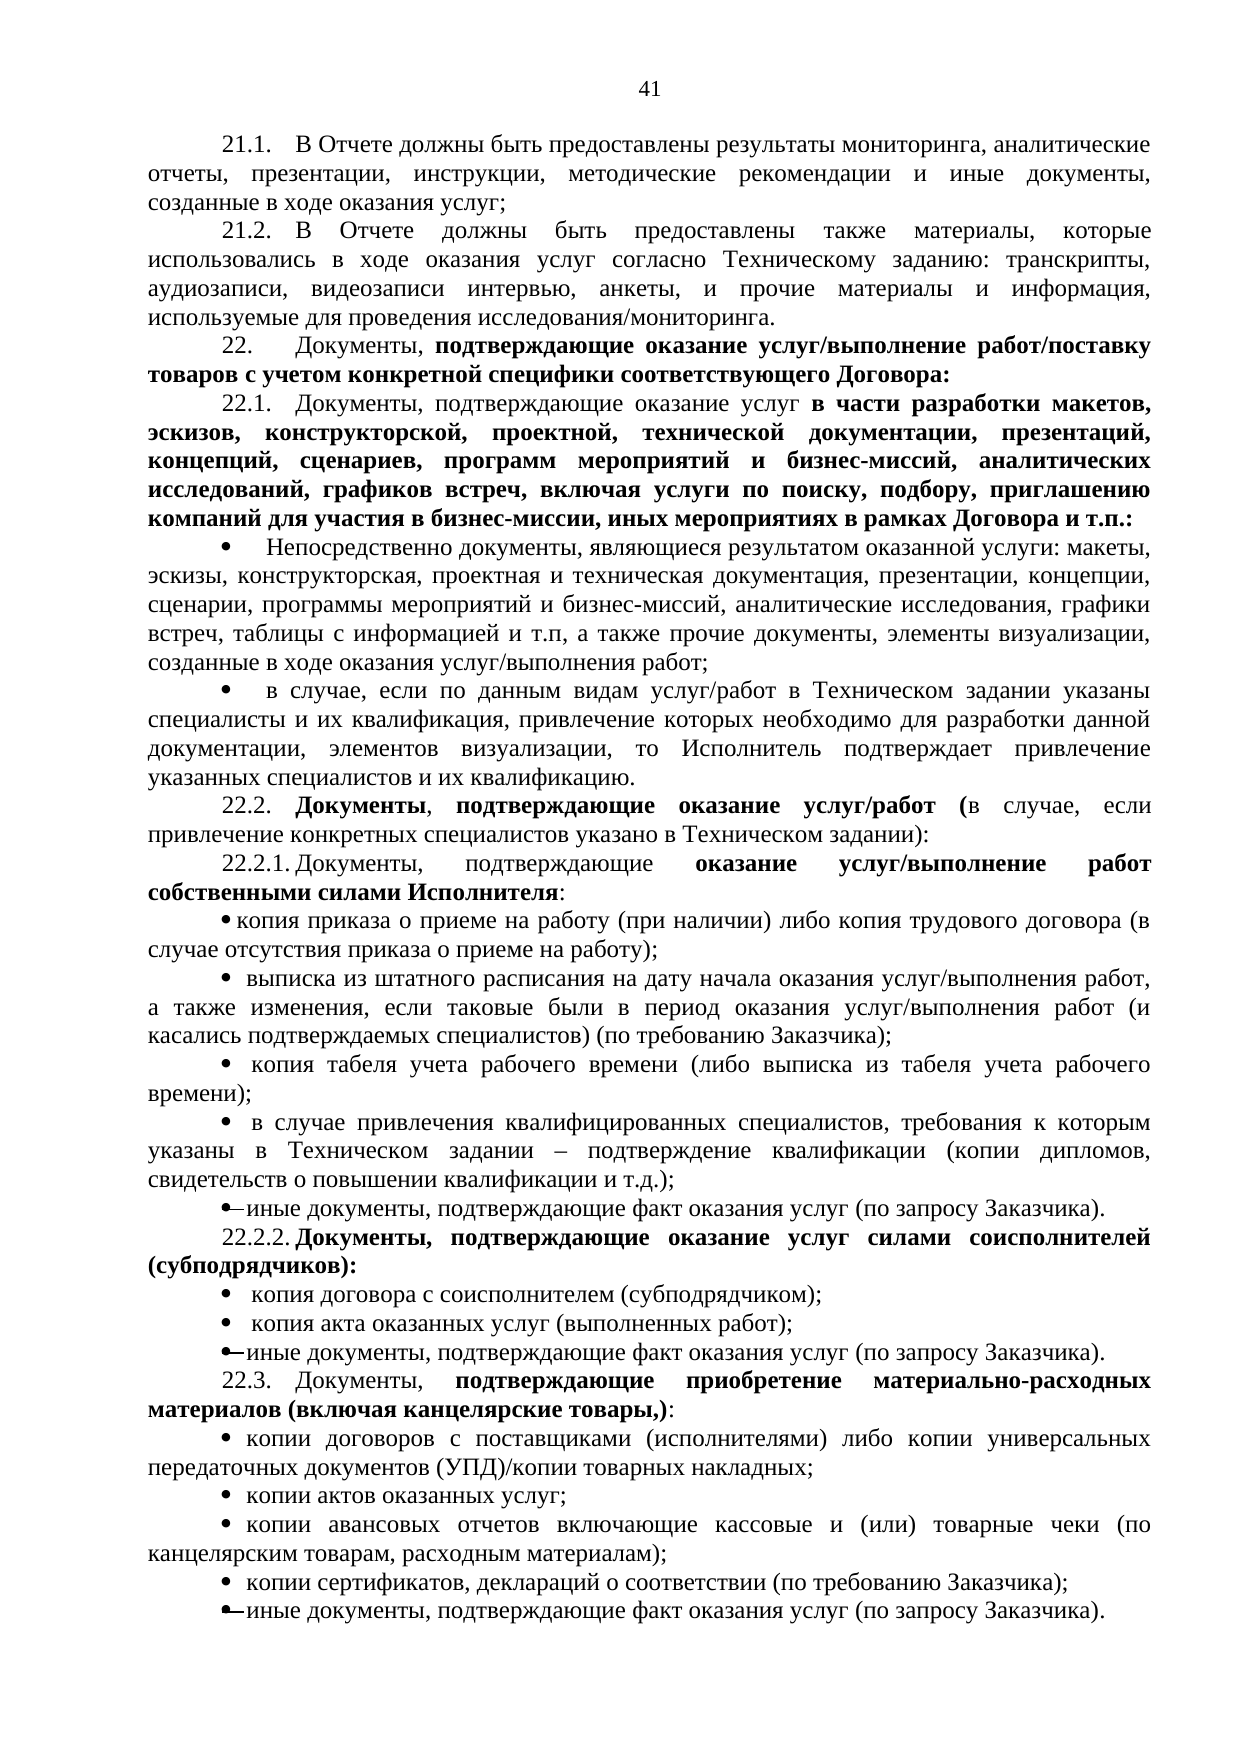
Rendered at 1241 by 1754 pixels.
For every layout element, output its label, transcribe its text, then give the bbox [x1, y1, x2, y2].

list В Отчете должны быть предоставлены также материалы, которые использовались в ходе оказания услуг согласно Техническому заданию: транскрипты, аудиозаписи, видеозаписи интервью, анкеты, и прочие материалы и информация, используемые для проведения исследования/мониторинга. [148, 216, 1152, 331]
list Непосредственно документы, являющиеся результатом оказанной услуги: макеты, эскизы, конструкторская, проектная и техническая документация, презентации, концепции, сценарии, программы мероприятий и бизнес-миссий, аналитические исследования, графики встреч, таблицы с информацией и т.п, а также прочие документы, элементы визуализации, созданные в ходе оказания услуг/выполнения работ; [148, 532, 1152, 676]
list в случае привлечения квалифицированных специалистов, требования к которым указаны в Техническом задании – подтверждение квалификации (копии дипломов, свидетельств о повышении квалификации и т.д.); [148, 1107, 1152, 1193]
list Документы, подтверждающие приобретение материально-расходных материалов (включая канцелярские товары,): [148, 1366, 1152, 1423]
list иные документы, подтверждающие факт оказания услуг (по запросу Заказчика). [148, 1193, 1152, 1222]
list иные документы, подтверждающие факт оказания услуг (по запросу Заказчика). [148, 1337, 1152, 1366]
list Документы, подтверждающие оказание услуг/выполнение работ/поставку товаров с учетом конкретной специфики соответствующего Договора: [148, 331, 1152, 388]
list Документы, подтверждающие оказание услуг силами соисполнителей (субподрядчиков): [148, 1222, 1152, 1279]
list Документы, подтверждающие оказание услуг/работ (в случае, если привлечение конкретных специалистов указано в Техническом задании): [148, 791, 1152, 848]
list копии актов оказанных услуг; [148, 1481, 1152, 1509]
list копия табеля учета рабочего времени (либо выписка из табеля учета рабочего времени); [148, 1049, 1152, 1107]
list копия приказа о приеме на работу (при наличии) либо копия трудового договора (в случае отсутствия приказа о приеме на работу); [148, 906, 1152, 963]
list Документы, подтверждающие оказание услуг/выполнение работ собственными силами Исполнителя: [148, 848, 1152, 906]
list копии авансовых отчетов включающие кассовые и (или) товарные чеки (по канцелярским товарам, расходным материалам); [148, 1509, 1152, 1567]
list В Отчете должны быть предоставлены результаты мониторинга, аналитические отчеты, презентации, инструкции, методические рекомендации и иные документы, созданные в ходе оказания услуг; [148, 129, 1152, 216]
list копии сертификатов, деклараций о соответствии (по требованию Заказчика); [148, 1567, 1152, 1596]
list копия акта оказанных услуг (выполненных работ); [148, 1308, 1152, 1337]
list выписка из штатного расписания на дату начала оказания услуг/выполнения работ, а также изменения, если таковые были в период оказания услуг/выполнения работ (и касались подтверждаемых специалистов) (по требованию Заказчика); [148, 963, 1152, 1049]
list иные документы, подтверждающие факт оказания услуг (по запросу Заказчика). [148, 1596, 1152, 1624]
list в случае, если по данным видам услуг/работ в Техническом задании указаны специалисты и их квалификация, привлечение которых необходимо для разработки данной документации, элементов визуализации, то Исполнитель подтверждает привлечение указанных специалистов и их квалификацию. [148, 676, 1152, 791]
list копия договора с соисполнителем (субподрядчиком); [148, 1279, 1152, 1308]
list копии договоров с поставщиками (исполнителями) либо копии универсальных передаточных документов (УПД)/копии товарных накладных; [148, 1423, 1152, 1481]
list Документы, подтверждающие оказание услуг в части разработки макетов, эскизов, конструкторской, проектной, технической документации, презентаций, концепций, сценариев, программ мероприятий и бизнес-миссий, аналитических исследований, графиков встреч, включая услуги по поиску, подбору, приглашению компаний для участия в бизнес-миссии, иных мероприятиях в рамках Договора и т.п.: [148, 388, 1152, 532]
